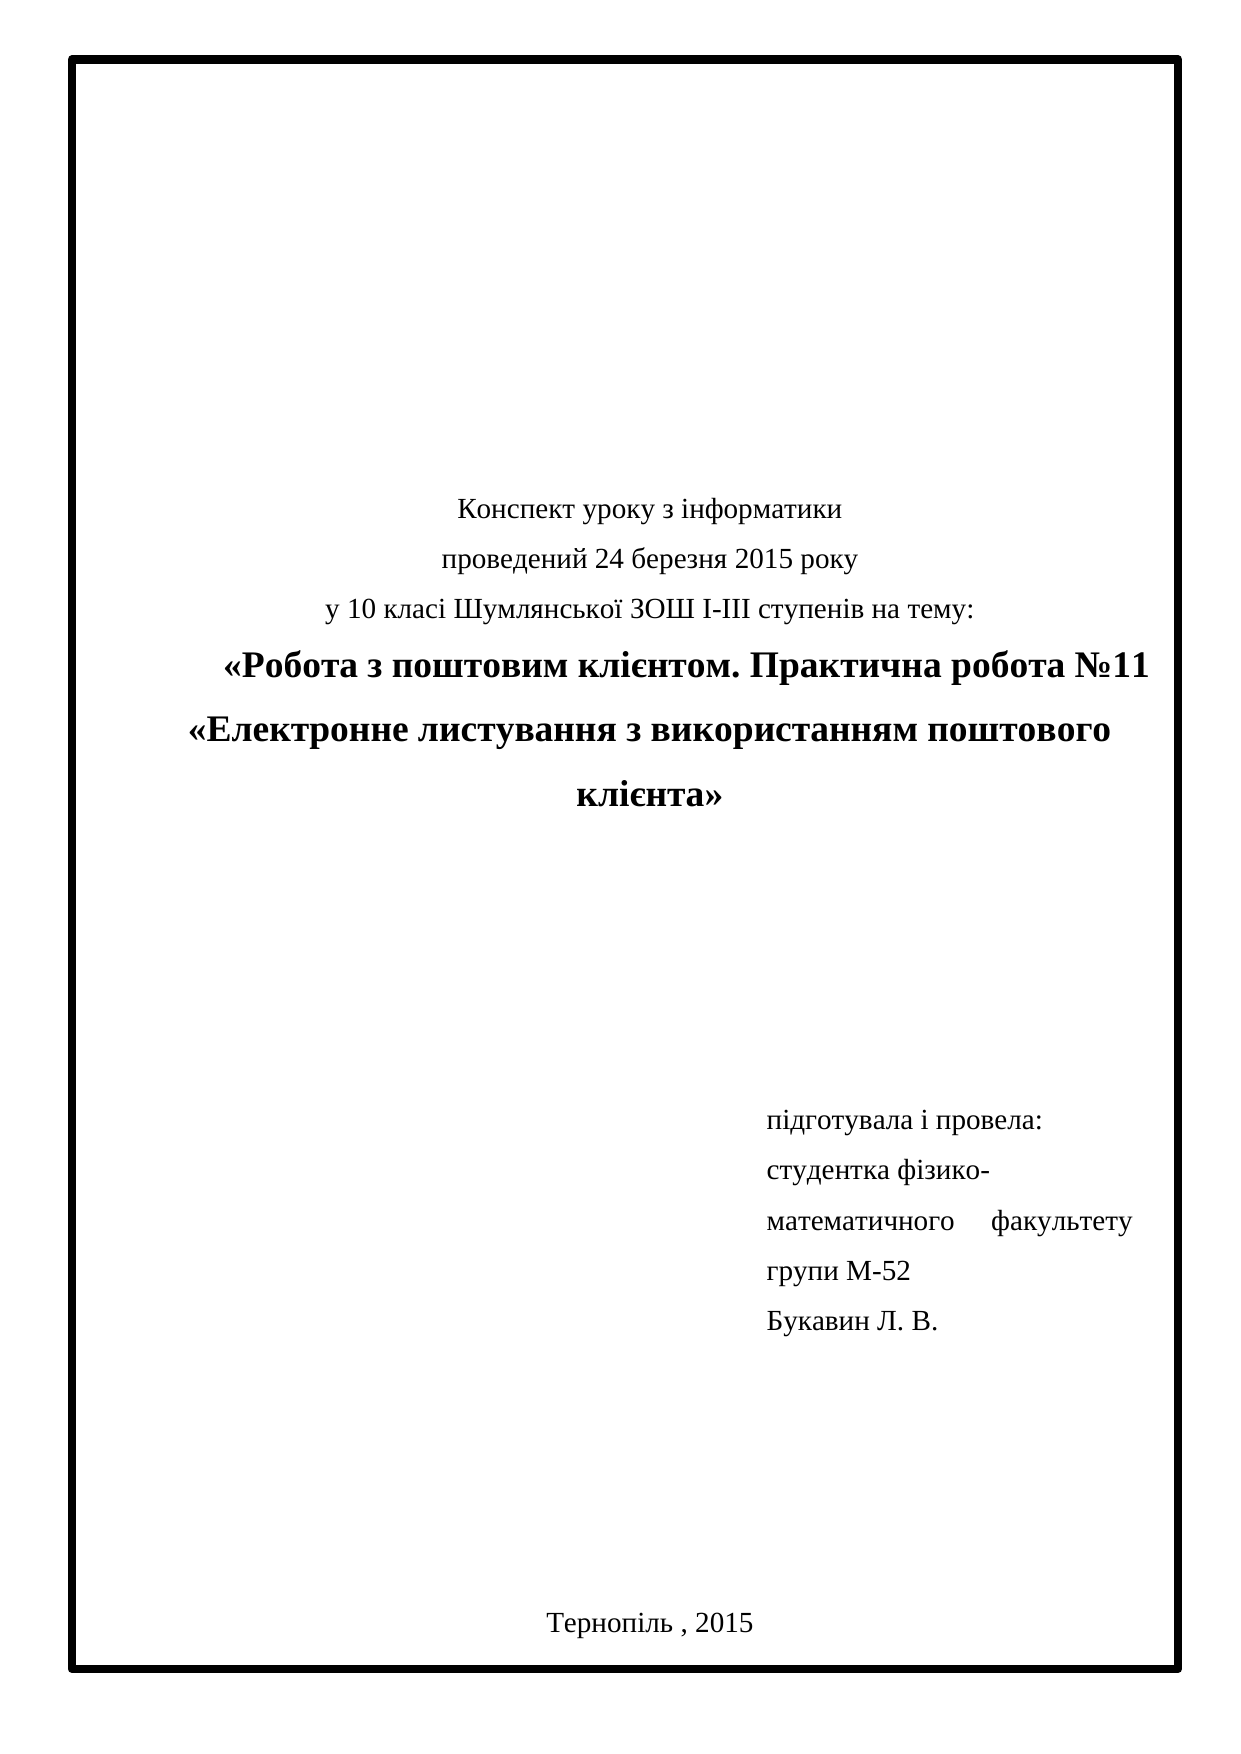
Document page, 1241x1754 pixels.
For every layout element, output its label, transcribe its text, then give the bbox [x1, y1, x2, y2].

text у 10 класі Шумлянської ЗОШ І-ІІІ ступенів на тему: [148, 592, 1152, 625]
text Конспект уроку з інформатики [148, 491, 1152, 524]
text проведений 24 березня 2015 року [148, 541, 1152, 575]
text Тернопіль , 2015 [148, 1605, 1152, 1639]
text Букавин Л. В. [766, 1303, 1152, 1337]
text «Робота з поштовим клієнтом. Практична робота №11 «Електронне листування з використанням поштового клієнта» [148, 642, 1152, 814]
text підготувала і провела: [766, 1102, 1152, 1136]
text студентка фізико-математичного факультету групи М-52 [766, 1152, 1152, 1286]
